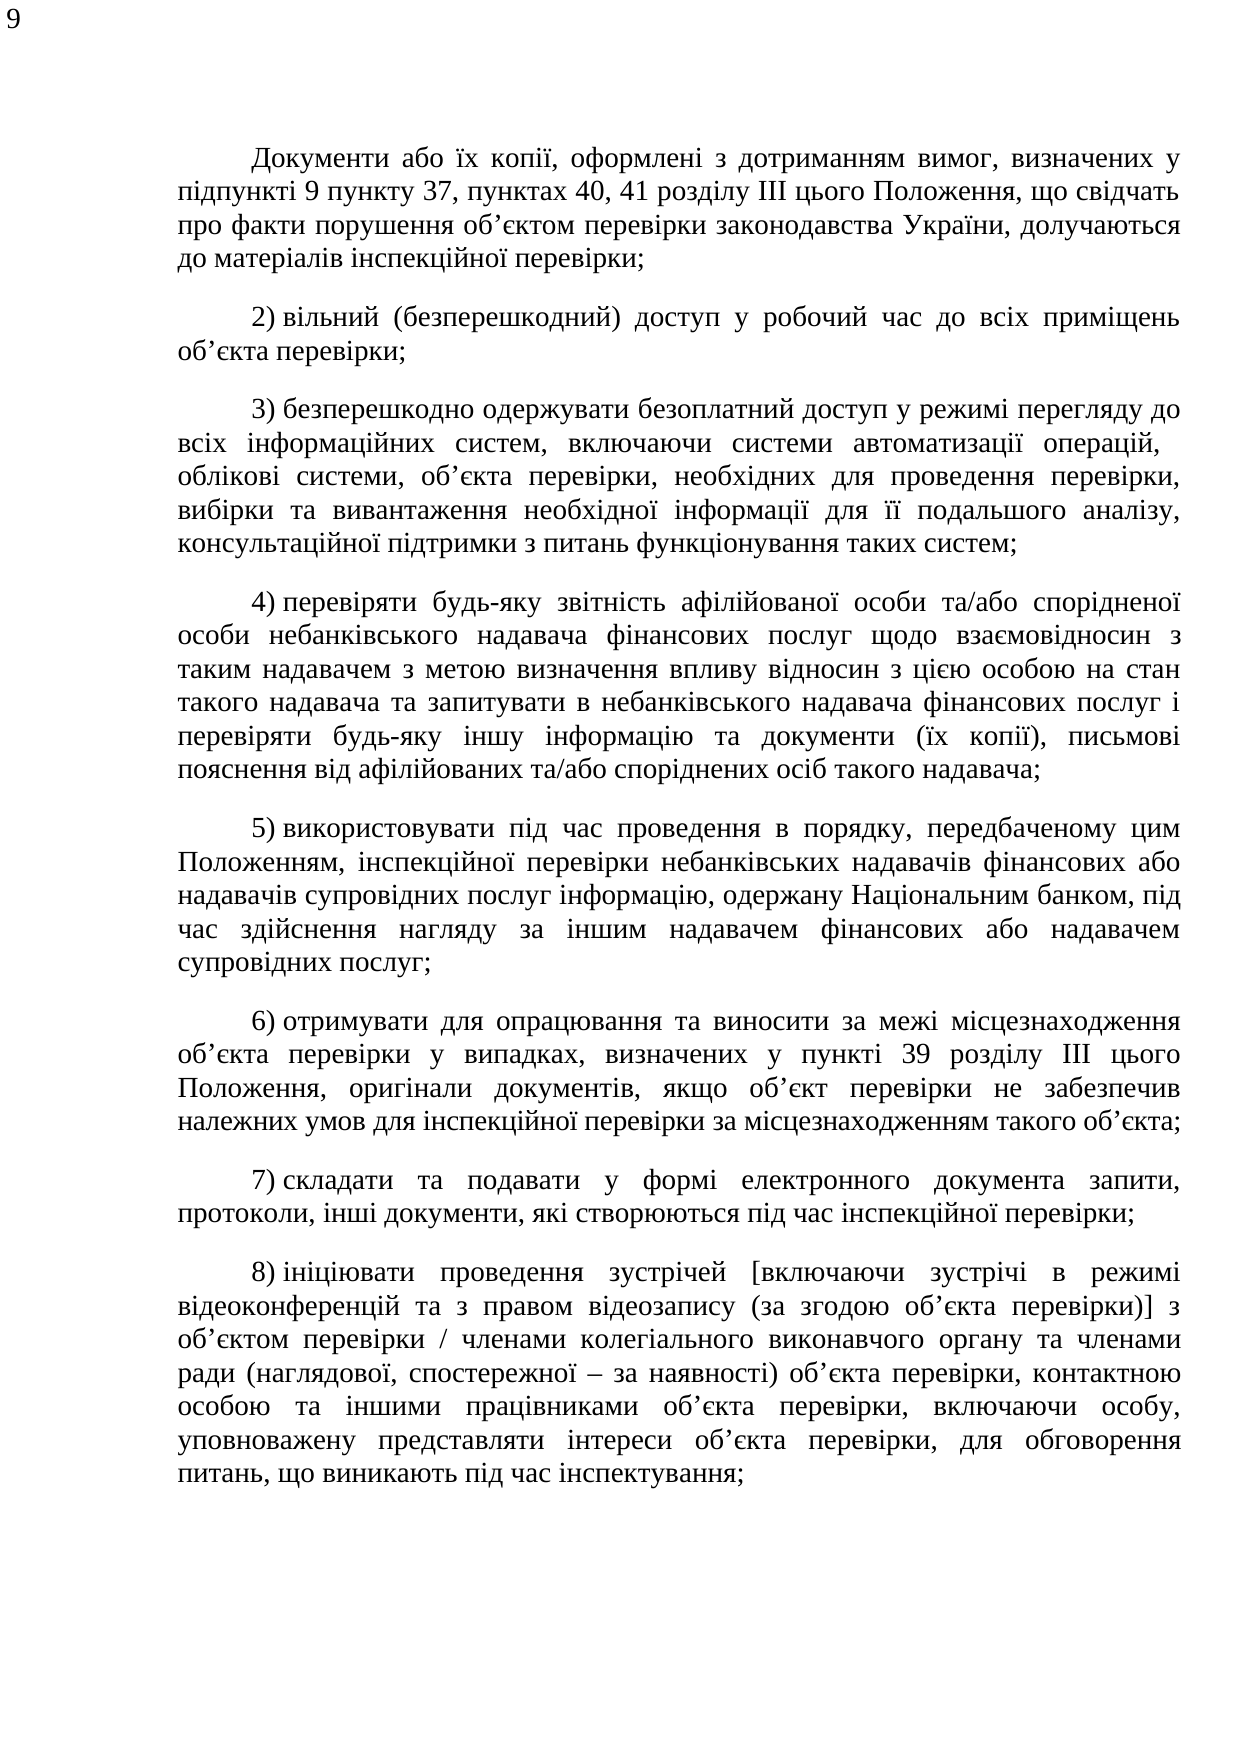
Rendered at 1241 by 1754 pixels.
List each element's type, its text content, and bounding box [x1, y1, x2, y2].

list вільний (безперешкодний) доступ у робочий час до всіх приміщень об’єкта перевірки; [177, 299, 1181, 366]
list перевіряти будь-яку звітність афілійованої особи та/або спорідненої особи небанківського надавача фінансових послуг щодо взаємовідносин з таким надавачем з метою визначення впливу відносин з цією особою на стан такого надавача та запитувати в небанківського надавача фінансових послуг і перевіряти будь-яку іншу інформацію та документи (їх копії), письмові пояснення від афілійованих та/або споріднених осіб такого надавача; [177, 584, 1181, 785]
list складати та подавати у формі електронного документа запити, протоколи, інші документи, які створюються під час інспекційної перевірки; [177, 1162, 1181, 1229]
list використовувати під час проведення в порядку, передбаченому цим Положенням, інспекційної перевірки небанківських надавачів фінансових або надавачів супровідних послуг інформацію, одержану Національним банком, під час здійснення нагляду за іншим надавачем фінансових або надавачем супровідних послуг; [177, 810, 1181, 978]
list безперешкодно одержувати безоплатний доступ у режимі перегляду до всіх інформаційних систем, включаючи системи автоматизації операцій, облікові системи, об’єкта перевірки, необхідних для проведення перевірки, вибірки та вивантаження необхідної інформації для її подальшого аналізу, консультаційної підтримки з питань функціонування таких систем; [177, 391, 1181, 559]
list ініціювати проведення зустрічей [включаючи зустрічі в режимі відеоконференцій та з правом відеозапису (за згодою об’єкта перевірки)] з об’єктом перевірки / членами колегіального виконавчого органу та членами ради (наглядової, спостережної – за наявності) об’єкта перевірки, контактною особою та іншими працівниками об’єкта перевірки, включаючи особу, уповноважену представляти інтереси об’єкта перевірки, для обговорення питань, що виникають під час інспектування; [177, 1254, 1181, 1489]
text Документи або їх копії, оформлені з дотриманням вимог, визначених у підпункті 9 пункту 37, пунктах 40, 41 розділу ІІІ цього Положення, що свідчать про факти порушення об’єктом перевірки законодавства України, долучаються до матеріалів інспекційної перевірки; [177, 140, 1181, 274]
list отримувати для опрацювання та виносити за межі місцезнаходження об’єкта перевірки у випадках, визначених у пункті 39 розділу ІІІ цього Положення, оригінали документів, якщо об’єкт перевірки не забезпечив належних умов для інспекційної перевірки за місцезнаходженням такого об’єкта; [177, 1003, 1181, 1137]
